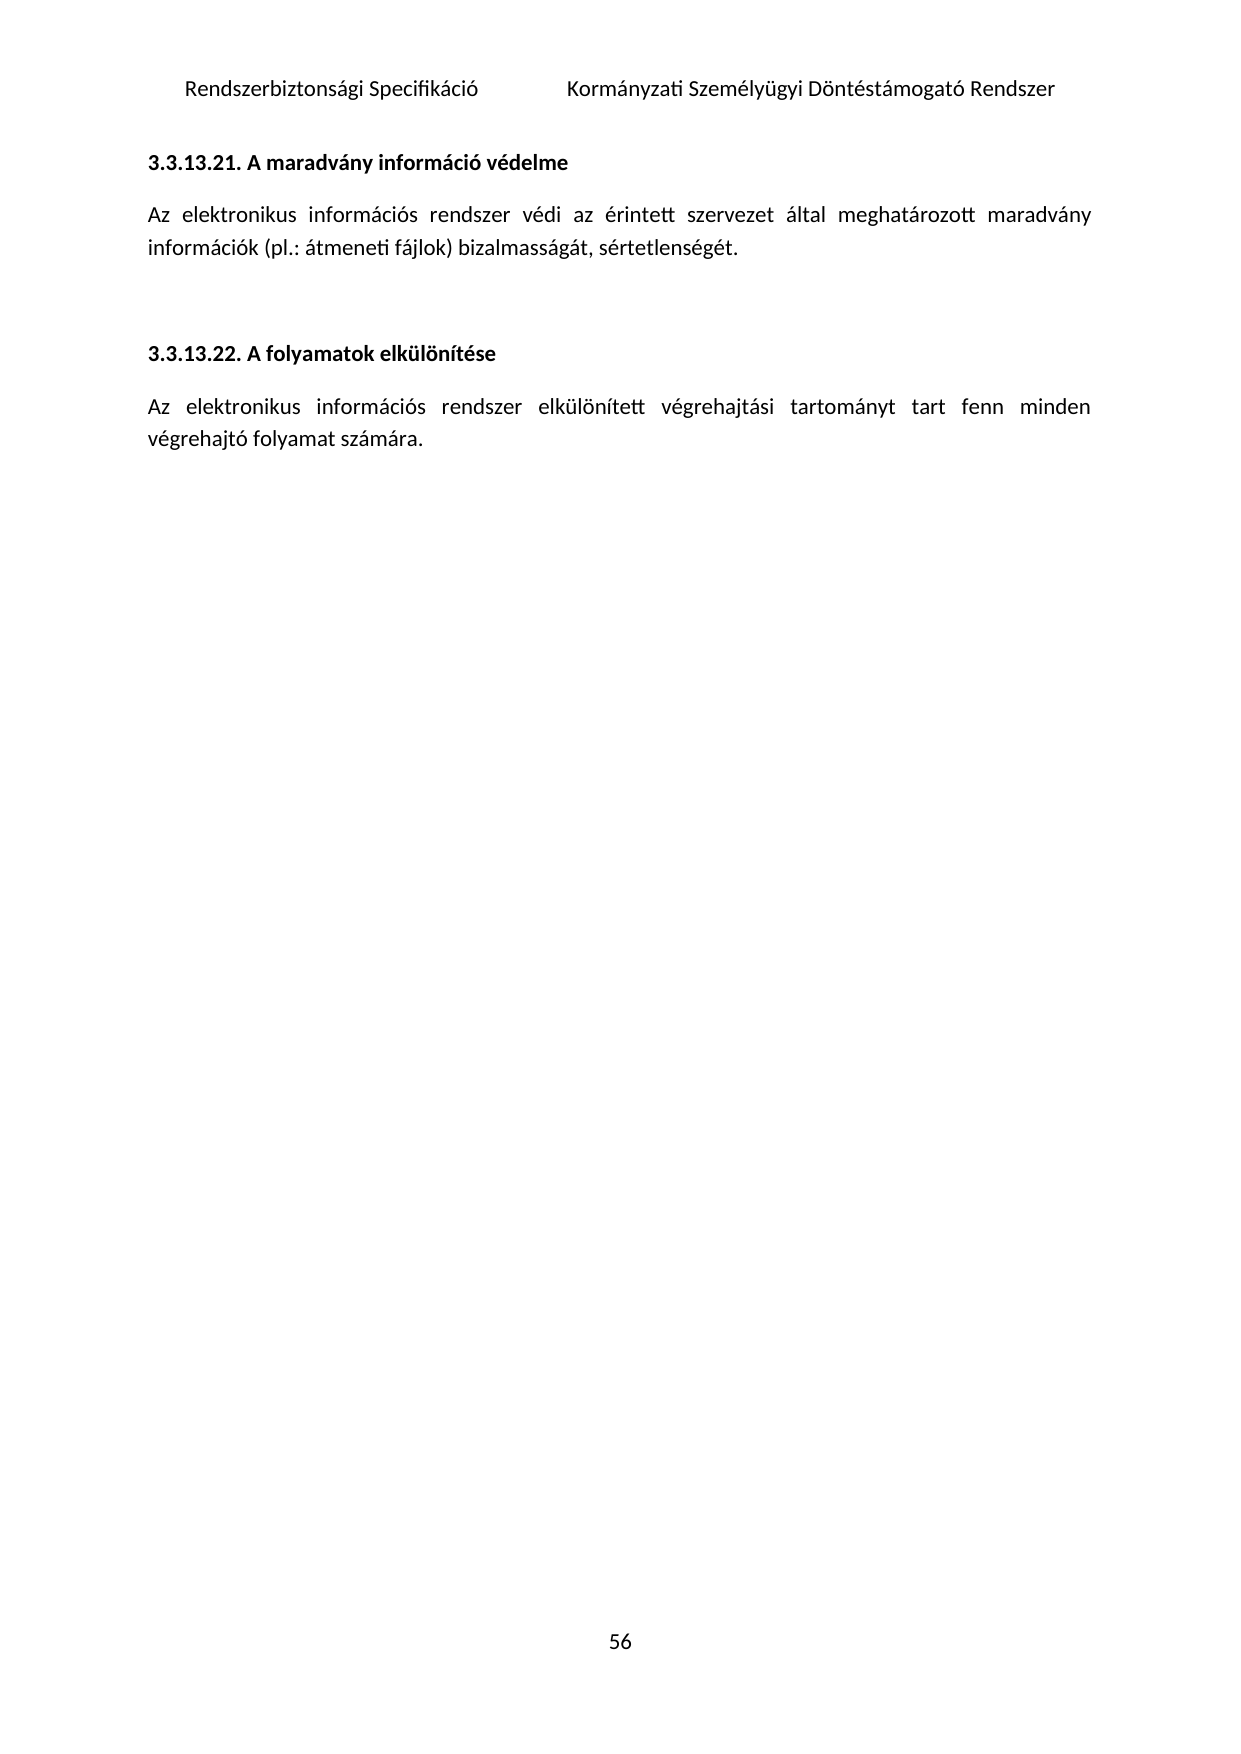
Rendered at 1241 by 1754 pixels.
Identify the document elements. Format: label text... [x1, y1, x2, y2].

text 3.3.13.21. A maradvány információ védelme [148, 148, 1093, 176]
text Az elektronikus információs rendszer védi az érintett szervezet által meghatározott maradvány információk (pl.: átmeneti fájlok) bizalmasságát, sértetlenségét. [148, 201, 1093, 261]
text Az elektronikus információs rendszer elkülönített végrehajtási tartományt tart fenn minden végrehajtó folyamat számára. [148, 392, 1093, 452]
text 3.3.13.22. A folyamatok elkülönítése [148, 339, 1093, 367]
